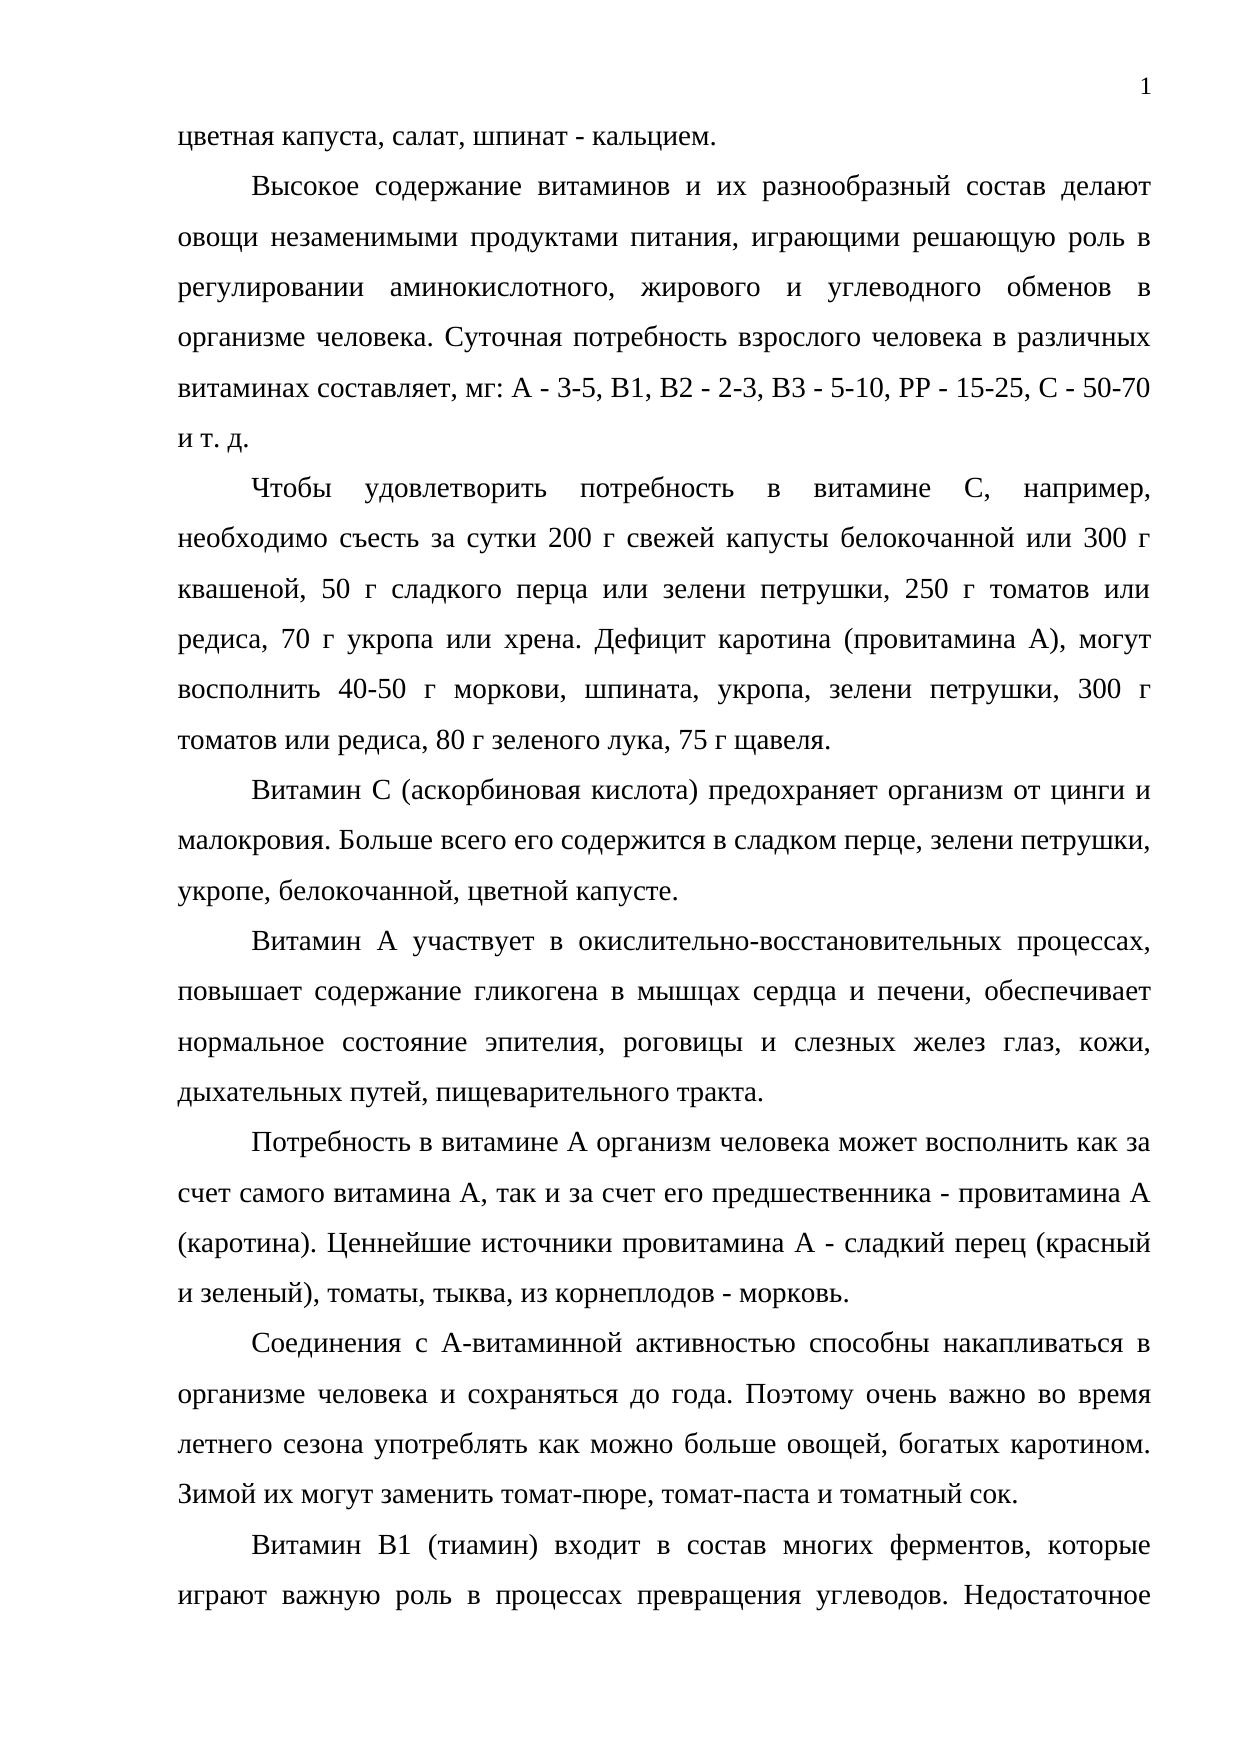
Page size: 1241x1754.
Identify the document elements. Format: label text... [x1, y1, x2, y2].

text Высокое содержание витаминов и их разнообразный состав делают овощи незаменимыми продуктами питания, играющими решающую роль в регулировании аминокислотного, жирового и углеводного обменов в организме человека. Суточная потребность взрослого человека в различных витаминах составляет, мг: А - 3-5, В1, В2 - 2-3, В3 - 5-10, РР - 15-25, С - 50-70 и т. д. [177, 168, 1152, 453]
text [177, 118, 1152, 152]
text Витамин С (аскорбиновая кислота) предохраняет организм от цинги и малокровия. Больше всего его содержится в сладком перце, зелени петрушки, укропе, белокочанной, цветной капусте. [177, 772, 1152, 906]
text Соединения с А-витаминной активностью способны накапливаться в организме человека и сохраняться до года. Поэтому очень важно во время летнего сезона употреблять как можно больше овощей, богатых каротином. Зимой их могут заменить томат-пюре, томат-паста и томатный сок. [177, 1326, 1152, 1510]
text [177, 1527, 1152, 1611]
text Потребность в витамине А организм человека может восполнить как за счет самого витамина А, так и за счет его предшественника - провитамина А (каротина). Ценнейшие источники провитамина А - сладкий перец (красный и зеленый), томаты, тыква, из корнеплодов - морковь. [177, 1124, 1152, 1309]
text Витамин А участвует в окислительно-восстановительных процессах, повышает содержание гликогена в мышцах сердца и печени, обеспечивает нормальное состояние эпителия, роговицы и слезных желез глаз, кожи, дыхательных путей, пищеварительного тракта. [177, 923, 1152, 1108]
text Чтобы удовлетворить потребность в витамине С, например, необходимо съесть за сутки 200 г свежей капусты белокочанной или 300 г квашеной, 50 г сладкого перца или зелени петрушки, 250 г томатов или редиса, 70 г укропа или хрена. Дефицит каротина (провитамина А), могут восполнить 40-50 г моркови, шпината, укропа, зелени петрушки, 300 г томатов или редиса, 80 г зеленого лука, 75 г щавеля. [177, 470, 1152, 755]
